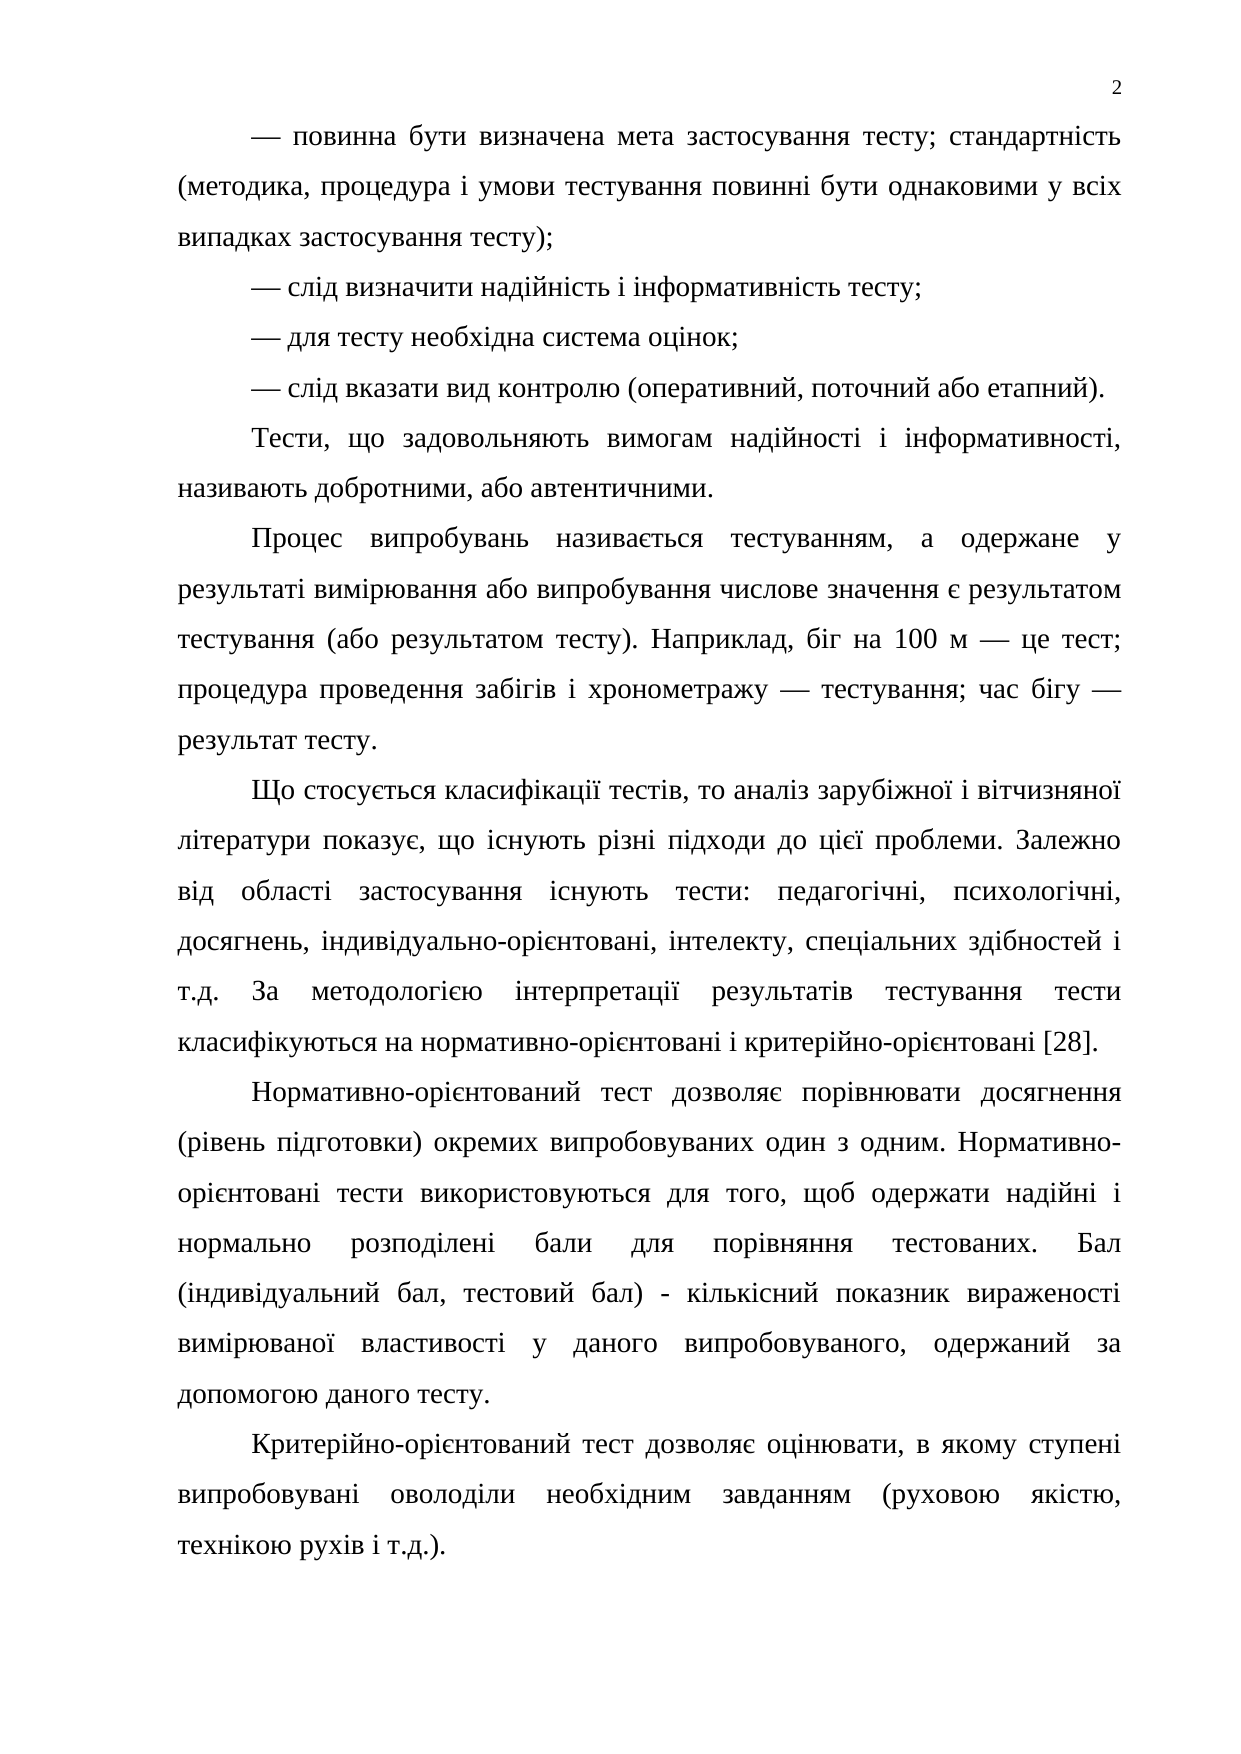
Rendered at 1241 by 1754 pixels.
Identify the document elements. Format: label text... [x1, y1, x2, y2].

text — слід визначити надійність і інформативність тесту; [177, 269, 1122, 303]
text — повинна бути визначена мета застосування тесту; стандартність (методика, процедура і умови тестування повинні бути однаковими у всіх випадках застосування тесту); [177, 118, 1122, 252]
text Нормативно-орієнтований тест дозволяє порівнювати досягнення (рівень підготовки) окремих випробовуваних один з одним. Нормативно-орієнтовані тести використовуються для того, щоб одержати надійні і нормально розподілені бали для порівняння тестованих. Бал (індивідуальний бал, тестовий бал) - кількісний показник вираженості вимірюваної властивості у даного випробовуваного, одержаний за допомогою даного тесту. [177, 1074, 1122, 1409]
text Критерійно-орієнтований тест дозволяє оцінювати, в якому ступені випробовувані оволоділи необхідним завданням (руховою якістю, технікою рухів і т.д.). [177, 1426, 1122, 1560]
text Що стосується класифікації тестів, то аналіз зарубіжної і вітчизняної літератури показує, що існують різні підходи до цієї проблеми. Залежно від області застосування існують тести: педагогічні, психологічні, досягнень, індивідуально-орієнтовані, інтелекту, спеціальних здібностей і т.д. За методологією інтерпретації результатів тестування тести класифікуються на нормативно-орієнтовані і критерійно-орієнтовані [28]. [177, 772, 1122, 1057]
text Процес випробувань називається тестуванням, а одержане у результаті вимірювання або випробування числове значення є результатом тестування (або результатом тесту). Наприклад, біг на — це тест; процедура проведення забігів і хронометражу — тестування; час бігу — результат тесту. [177, 521, 1122, 755]
text Тести, що задовольняють вимогам надійності і інформативності, називають добротними, або автентичними. [177, 420, 1122, 504]
text — слід вказати вид контролю (оперативний, поточний або етапний). [177, 370, 1122, 403]
text — для тесту необхідна система оцінок; [177, 319, 1122, 353]
